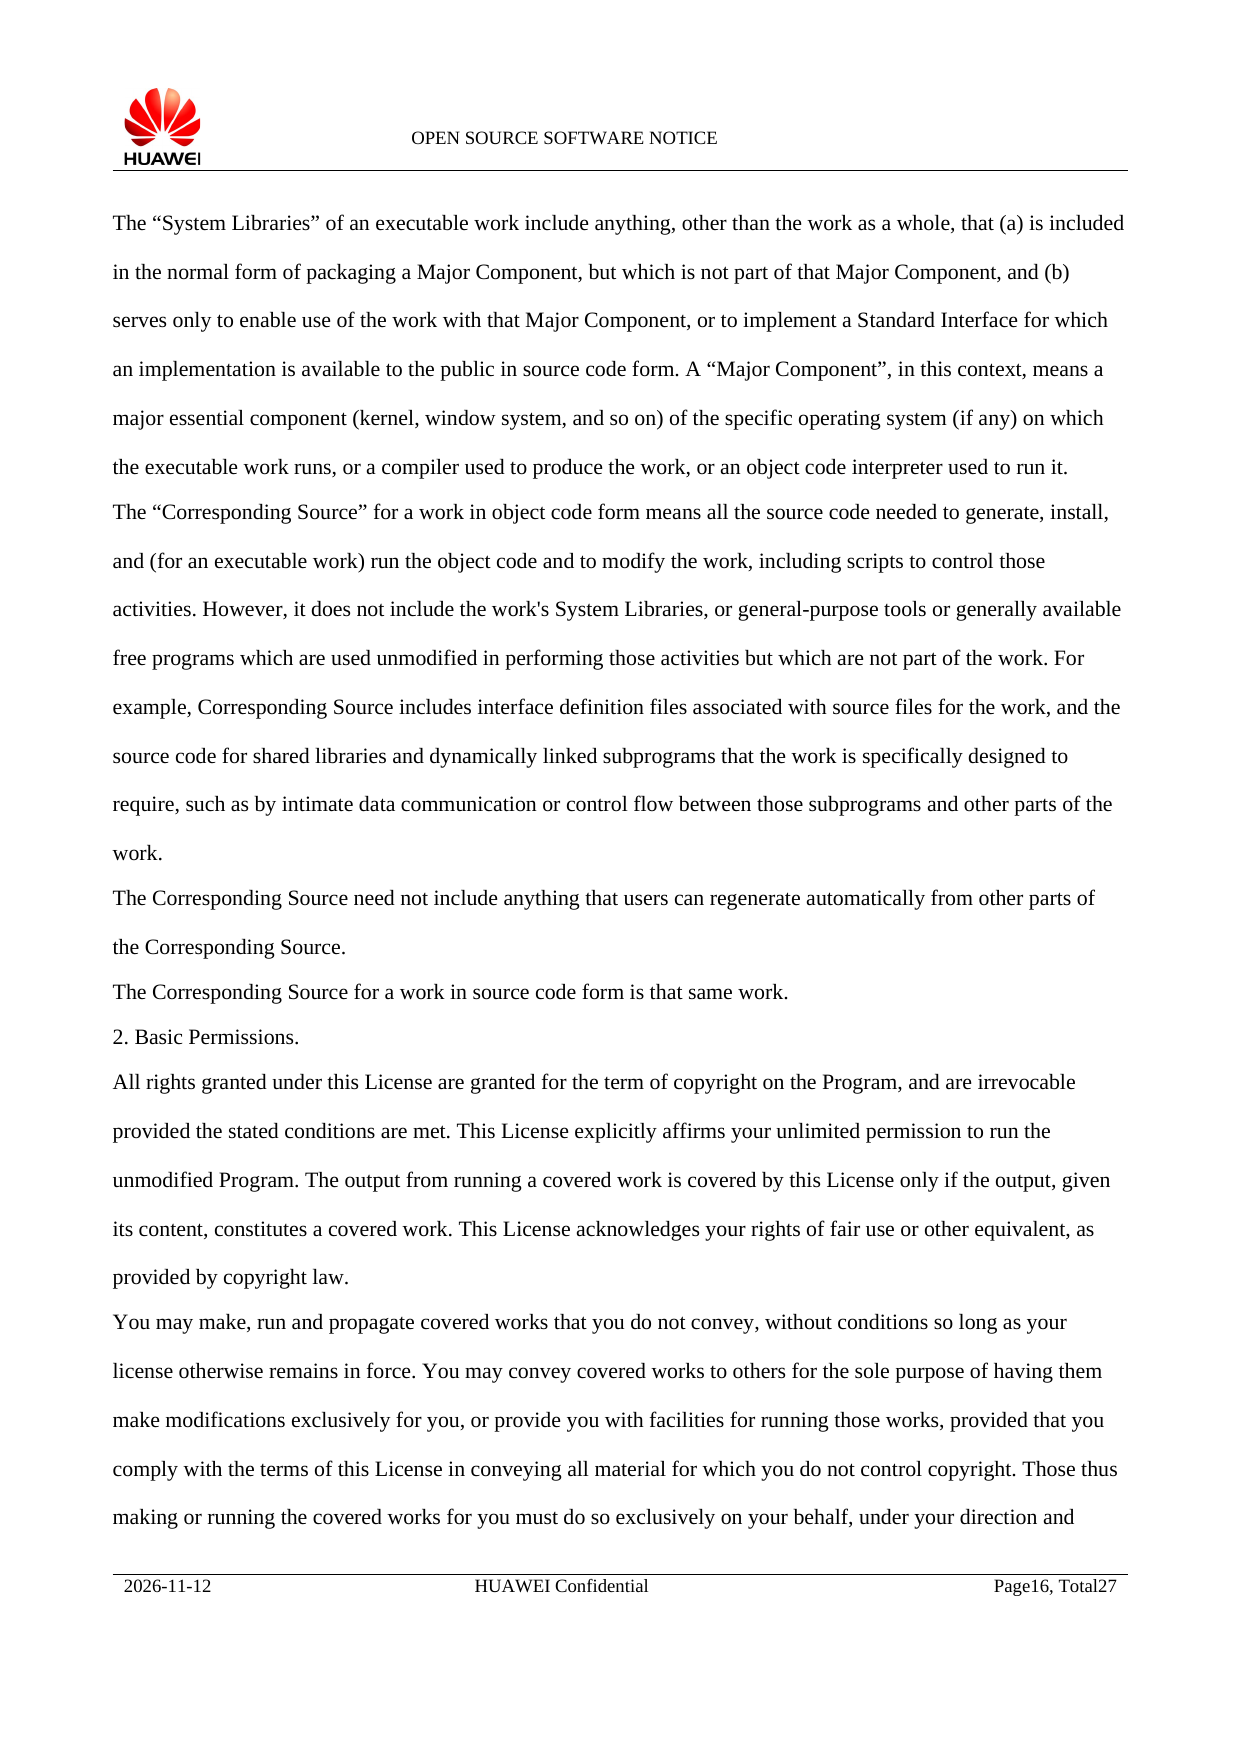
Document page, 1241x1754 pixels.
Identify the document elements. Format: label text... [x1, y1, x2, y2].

text The Corresponding Source need not include anything that users can regenerate automatically from other parts of the Corresponding Source. [112, 882, 1128, 963]
picture [124, 88, 201, 165]
text 2. Basic Permissions. [112, 1021, 1128, 1053]
text All rights granted under this License are granted for the term of copyright on the Program, and are irrevocable provided the stated conditions are met. This License explicitly affirms your unlimited permission to run the unmodified Program. The output from running a covered work is covered by this License only if the output, given its content, constitutes a covered work. This License acknowledges your rights of fair use or other equivalent, as provided by copyright law. [112, 1066, 1128, 1293]
text The Corresponding Source for a work in source code form is that same work. [112, 975, 1128, 1008]
text The “System Libraries” of an executable work include anything, other than the work as a whole, that (a) is included in the normal form of packaging a Major Component, but which is not part of that Major Component, and (b) serves only to enable use of the work with that Major Component, or to implement a Standard Interface for which an implementation is available to the public in source code form. A “Major Component”, in this context, means a major essential component (kernel, window system, and so on) of the specific operating system (if any) on which the executable work runs, or a compiler used to produce the work, or an object code interpreter used to run it. [112, 206, 1128, 483]
text The “Corresponding Source” for a work in object code form means all the source code needed to generate, install, and (for an executable work) run the object code and to modify the work, including scripts to control those activities. However, it does not include the work's System Libraries, or general-purpose tools or generally available free programs which are used unmodified in performing those activities but which are not part of the work. For example, Corresponding Source includes interface definition files associated with source files for the work, and the source code for shared libraries and dynamically linked subprograms that the work is specifically designed to require, such as by intimate data communication or control flow between those subprograms and other parts of the work. [112, 495, 1128, 869]
